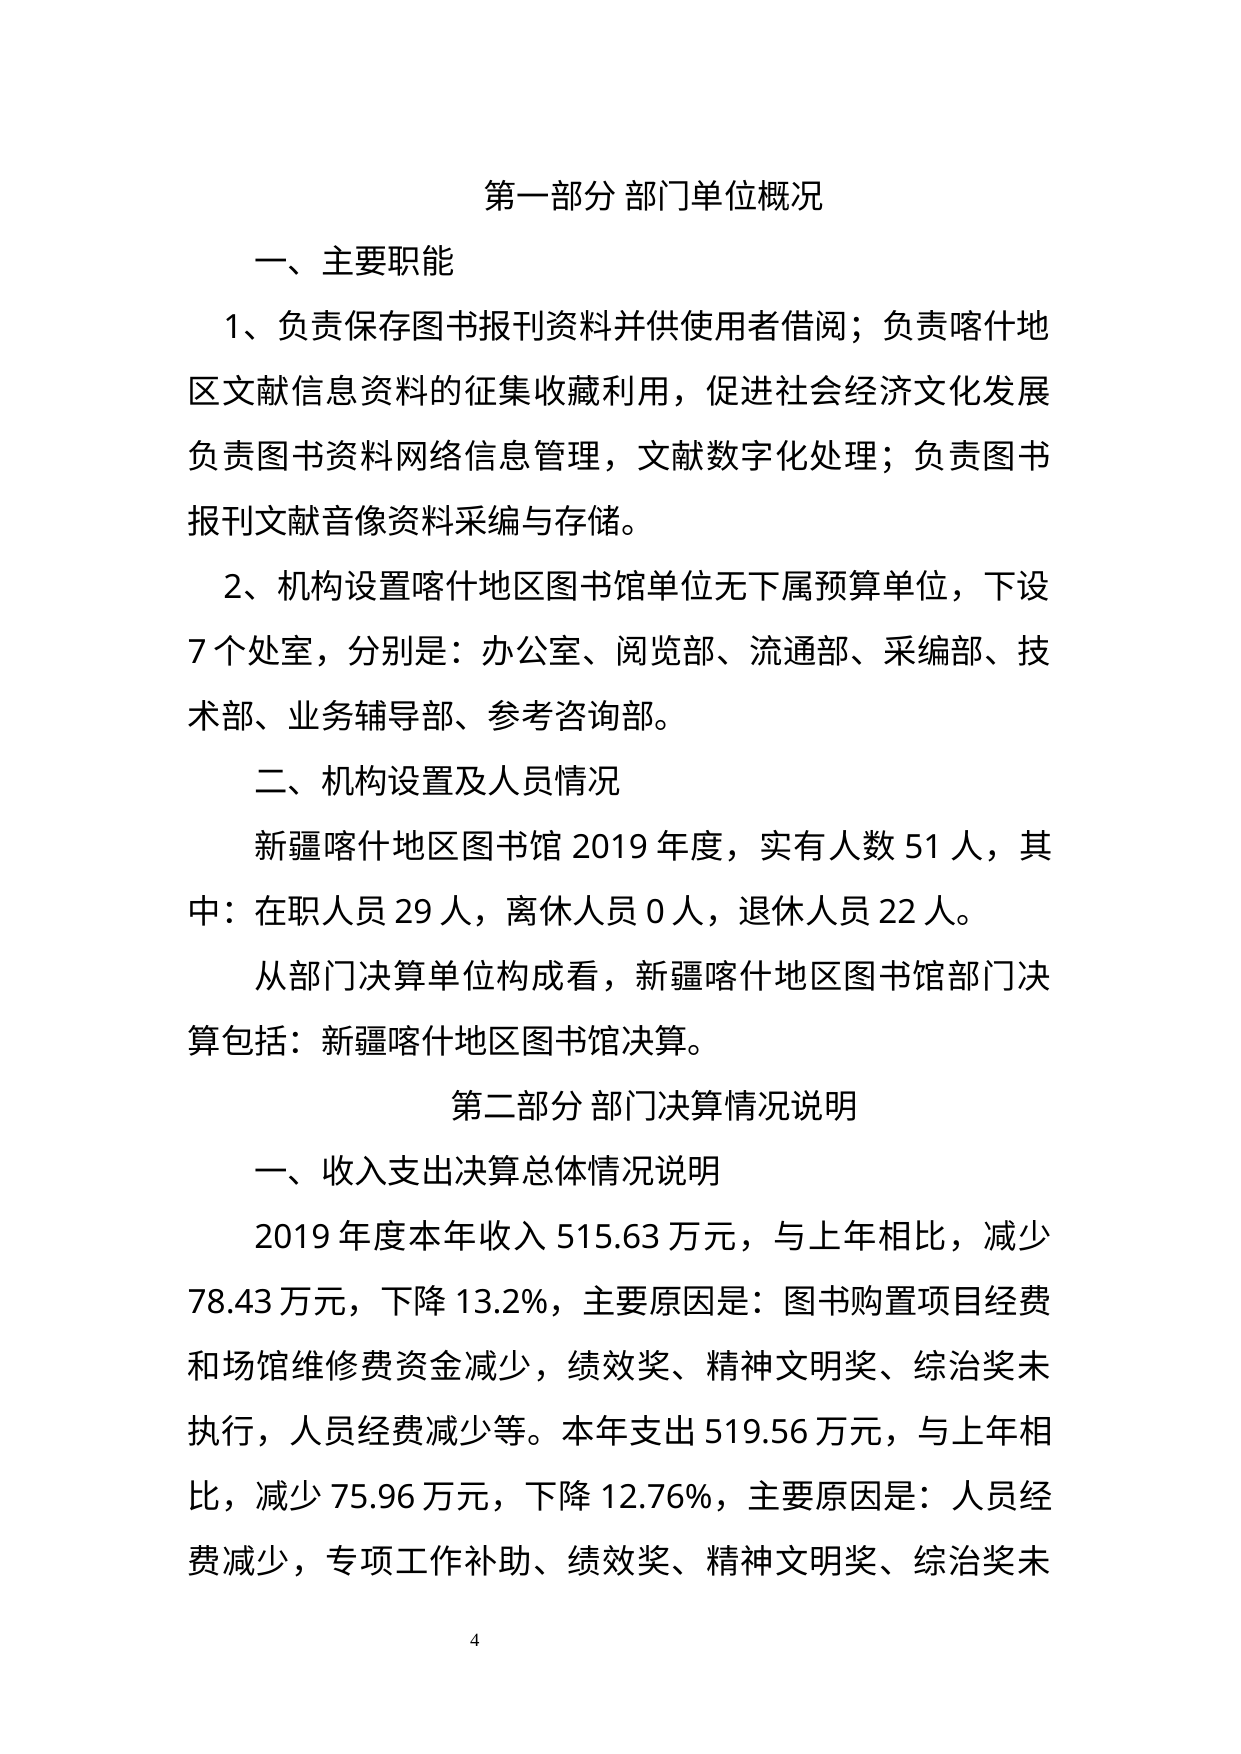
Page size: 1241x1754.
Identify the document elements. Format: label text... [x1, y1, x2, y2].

text 二、机构设置及人员情况 [187, 747, 1053, 812]
text 第二部分 部门决算情况说明 [187, 1072, 1053, 1137]
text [187, 1202, 1053, 1592]
text 从部门决算单位构成看，新疆喀什地区图书馆部门决算包括：新疆喀什地区图书馆决算。 [187, 942, 1053, 1072]
text 一、收入支出决算总体情况说明 [187, 1137, 1053, 1202]
text 一、主要职能 [187, 227, 1053, 292]
text 1、负责保存图书报刊资料并供使用者借阅；负责喀什地区文献信息资料的征集收藏利用，促进社会经济文化发展；负责图书资料网络信息管理，文献数字化处理；负责图书报刊文献音像资料采编与存储。 2、机构设置喀什地区图书馆单位无下属预算单位，下设7个处室，分别是：办公室、阅览部、流通部、采编部、技术部、业务辅导部、参考咨询部。 [187, 292, 1053, 747]
text 新疆喀什地区图书馆2019年度，实有人数51人，其中：在职人员29人，离休人员0人，退休人员22人。 [187, 812, 1053, 942]
text 第一部分 部门单位概况 [187, 162, 1053, 227]
